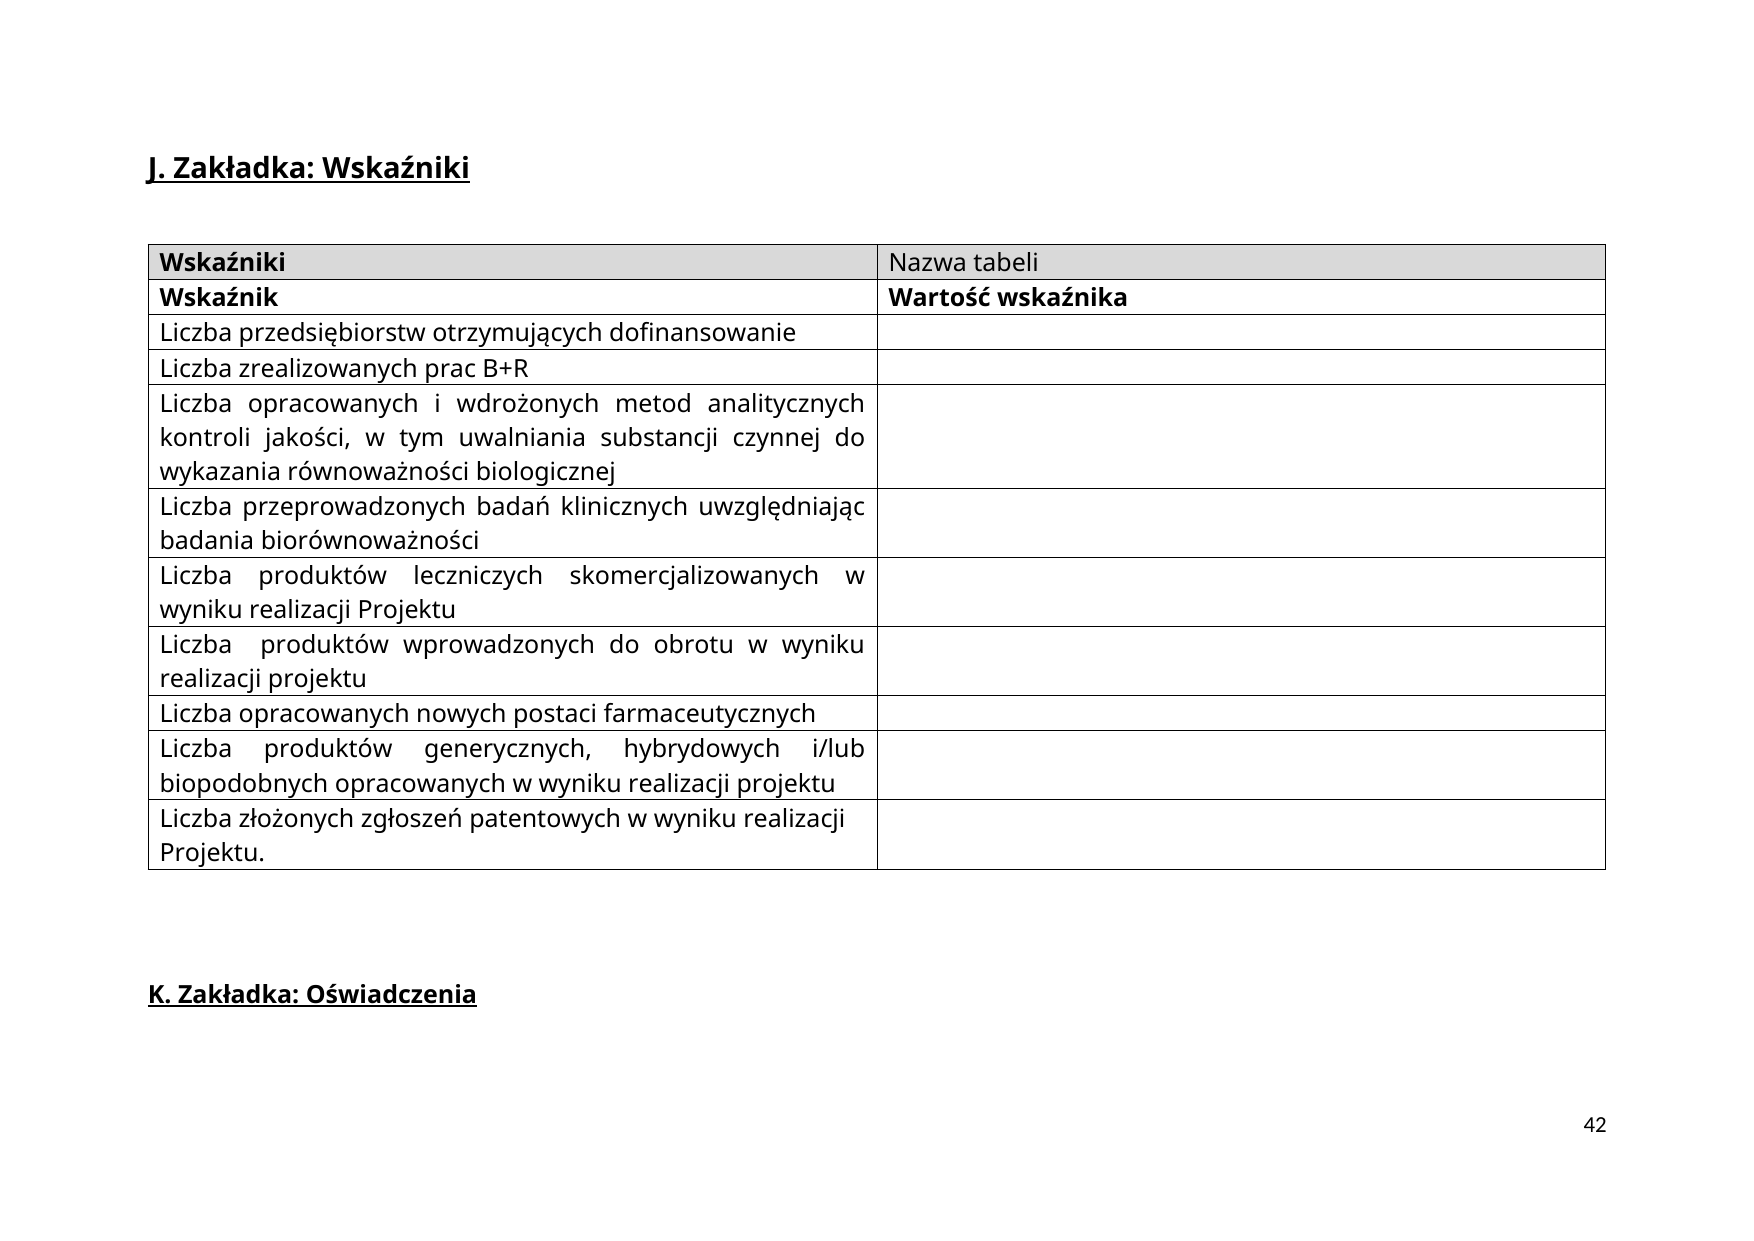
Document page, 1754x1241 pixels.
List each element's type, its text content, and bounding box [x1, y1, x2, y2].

table_cell [878, 489, 1605, 557]
table_cell [878, 558, 1605, 626]
table_cell Liczba przeprowadzonych badań klinicznych uwzględniając badania biorównoważności [149, 489, 877, 557]
table_header Nazwa tabeli [878, 245, 1605, 279]
table_cell [878, 731, 1605, 799]
table_cell Liczba opracowanych i wdrożonych metod analitycznych kontroli jakości, w tym uwalniania substancji czynnej do wykazania równoważności biologicznej [149, 385, 877, 487]
table_cell Liczba przedsiębiorstw otrzymujących dofinansowanie [149, 315, 877, 349]
table_cell Liczba złożonych zgłoszeń patentowych w wyniku realizacji Projektu. [149, 800, 877, 868]
table_cell [878, 350, 1605, 384]
table_cell [878, 315, 1605, 349]
table_cell Liczba produktów wprowadzonych do obrotu w wyniku realizacji projektu [149, 627, 877, 695]
table_cell Wskaźnik [149, 280, 877, 314]
table_cell [878, 627, 1605, 695]
subtitle J. Zakładka: Wskaźniki [148, 148, 1606, 187]
table_cell Wartość wskaźnika [878, 280, 1605, 314]
table_cell Liczba produktów leczniczych skomercjalizowanych w wyniku realizacji Projektu [149, 558, 877, 626]
table_cell Liczba produktów generycznych, hybrydowych i/lub biopodobnych opracowanych w wyniku realizacji projektu [149, 731, 877, 799]
table_cell [878, 696, 1605, 730]
table_cell [878, 800, 1605, 868]
table_cell [878, 385, 1605, 487]
table_cell Liczba opracowanych nowych postaci farmaceutycznych [149, 696, 877, 730]
table_cell Liczba zrealizowanych prac B+R [149, 350, 877, 384]
table_header Wskaźniki [149, 245, 877, 279]
subtitle K. Zakładka: Oświadczenia [148, 976, 1606, 1010]
